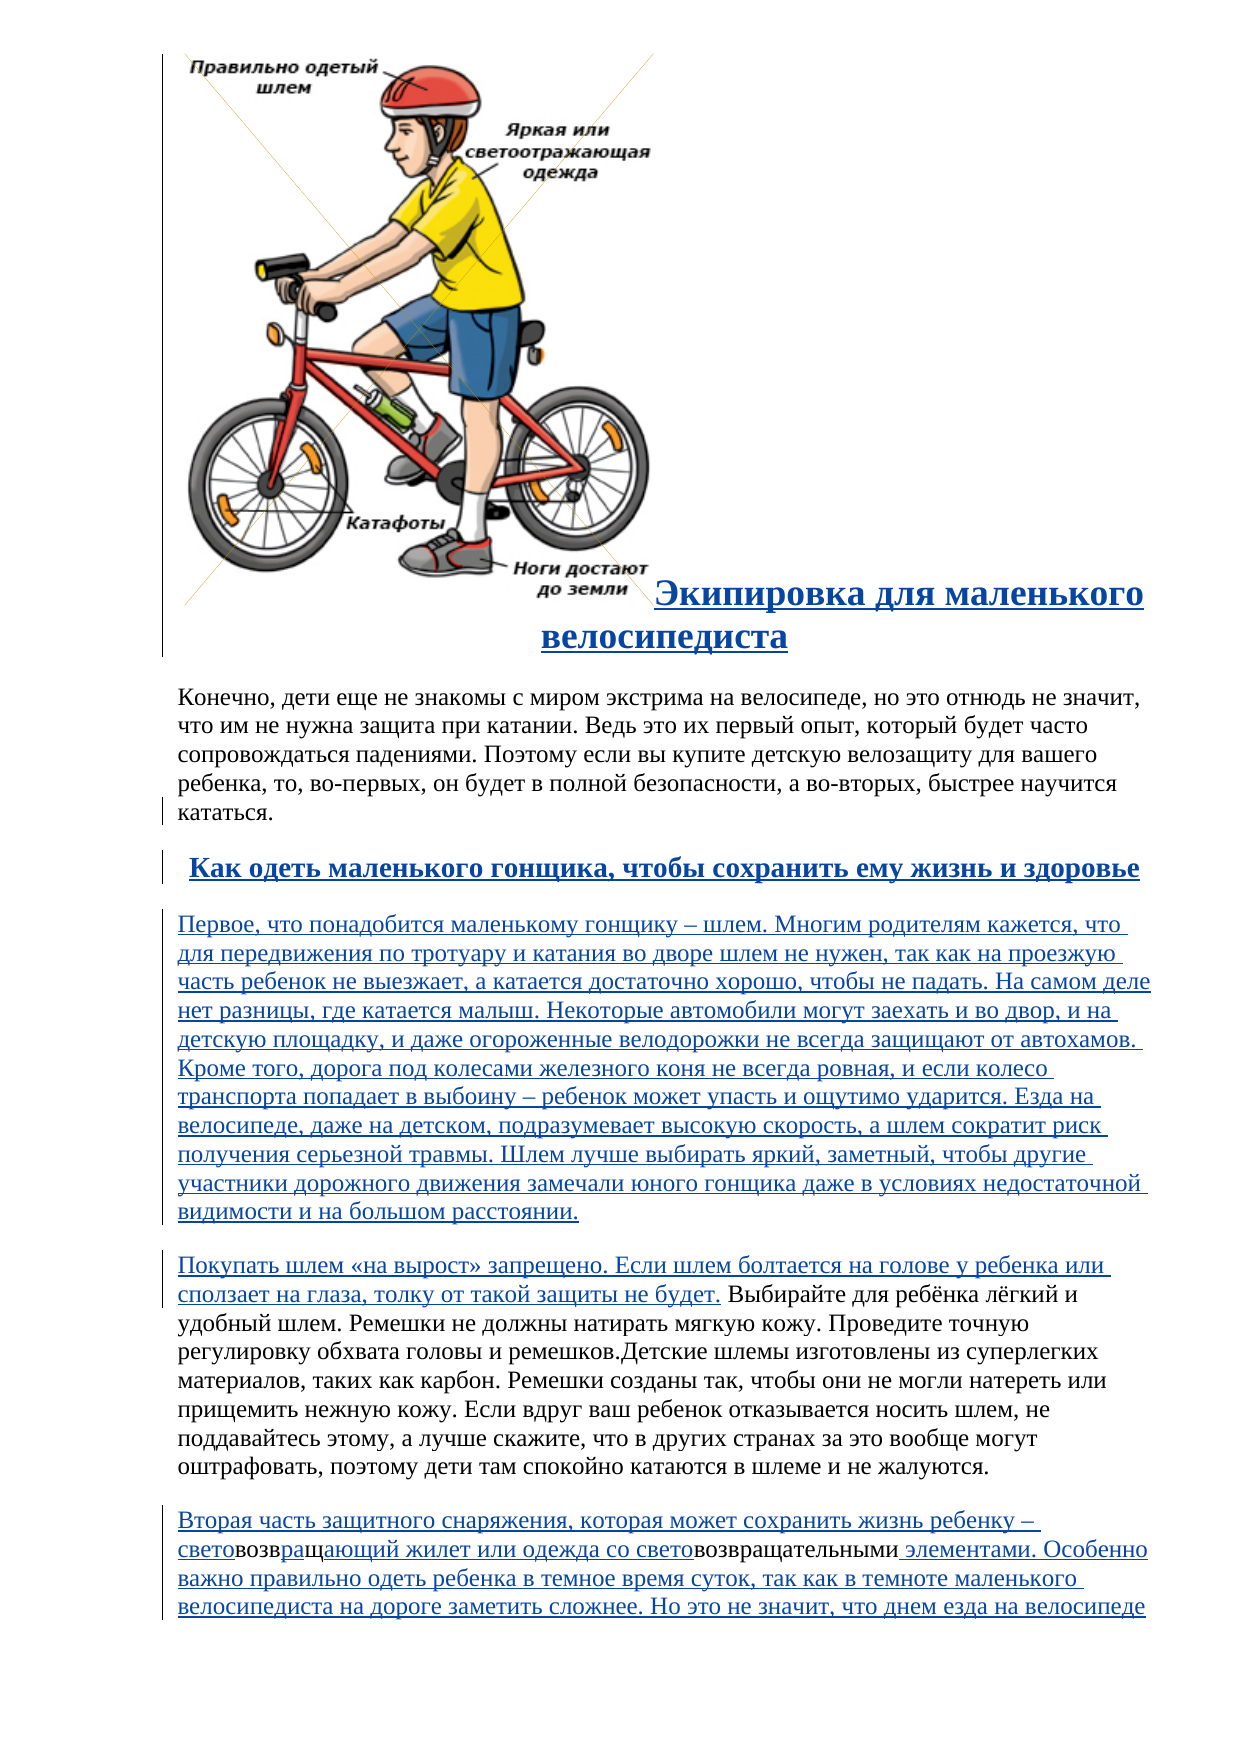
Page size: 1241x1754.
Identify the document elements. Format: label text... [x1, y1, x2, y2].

picture [420, 55, 654, 604]
text Выбирайте для ребёнка лёгкий и удобный шлем. Ремешки не должны натирать мягкую кожу. Проведите точную регулировку обхвата головы и ремешков.Детские шлемы изготовлены из суперлегких материалов, таких как карбон. Ремешки созданы так, чтобы они не могли натереть или прищемить нежную кожу. Если вдруг ваш ребенок отказывается носить шлем, не поддавайтесь этому, а лучше скажите, что в других странах за это вообще могут оштрафовать, поэтому дети там спокойно катаются в шлеме и не жалуются. [177, 1250, 1152, 1480]
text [177, 1505, 1152, 1620]
picture [186, 331, 653, 606]
picture [184, 55, 418, 604]
text Конечно, дети еще не знакомы с миром экстрима на велосипеде, но это отнюдь не значит, что им не нужна защита при катании. Ведь это их первый опыт, который будет часто сопровождаться падениями. Поэтому если вы купите детскую велозащиту для вашего ребенка, то, во-первых, он будет в полной безопасности, а во-вторых, быстрее научится кататься. [177, 682, 1152, 825]
picture [186, 53, 652, 328]
